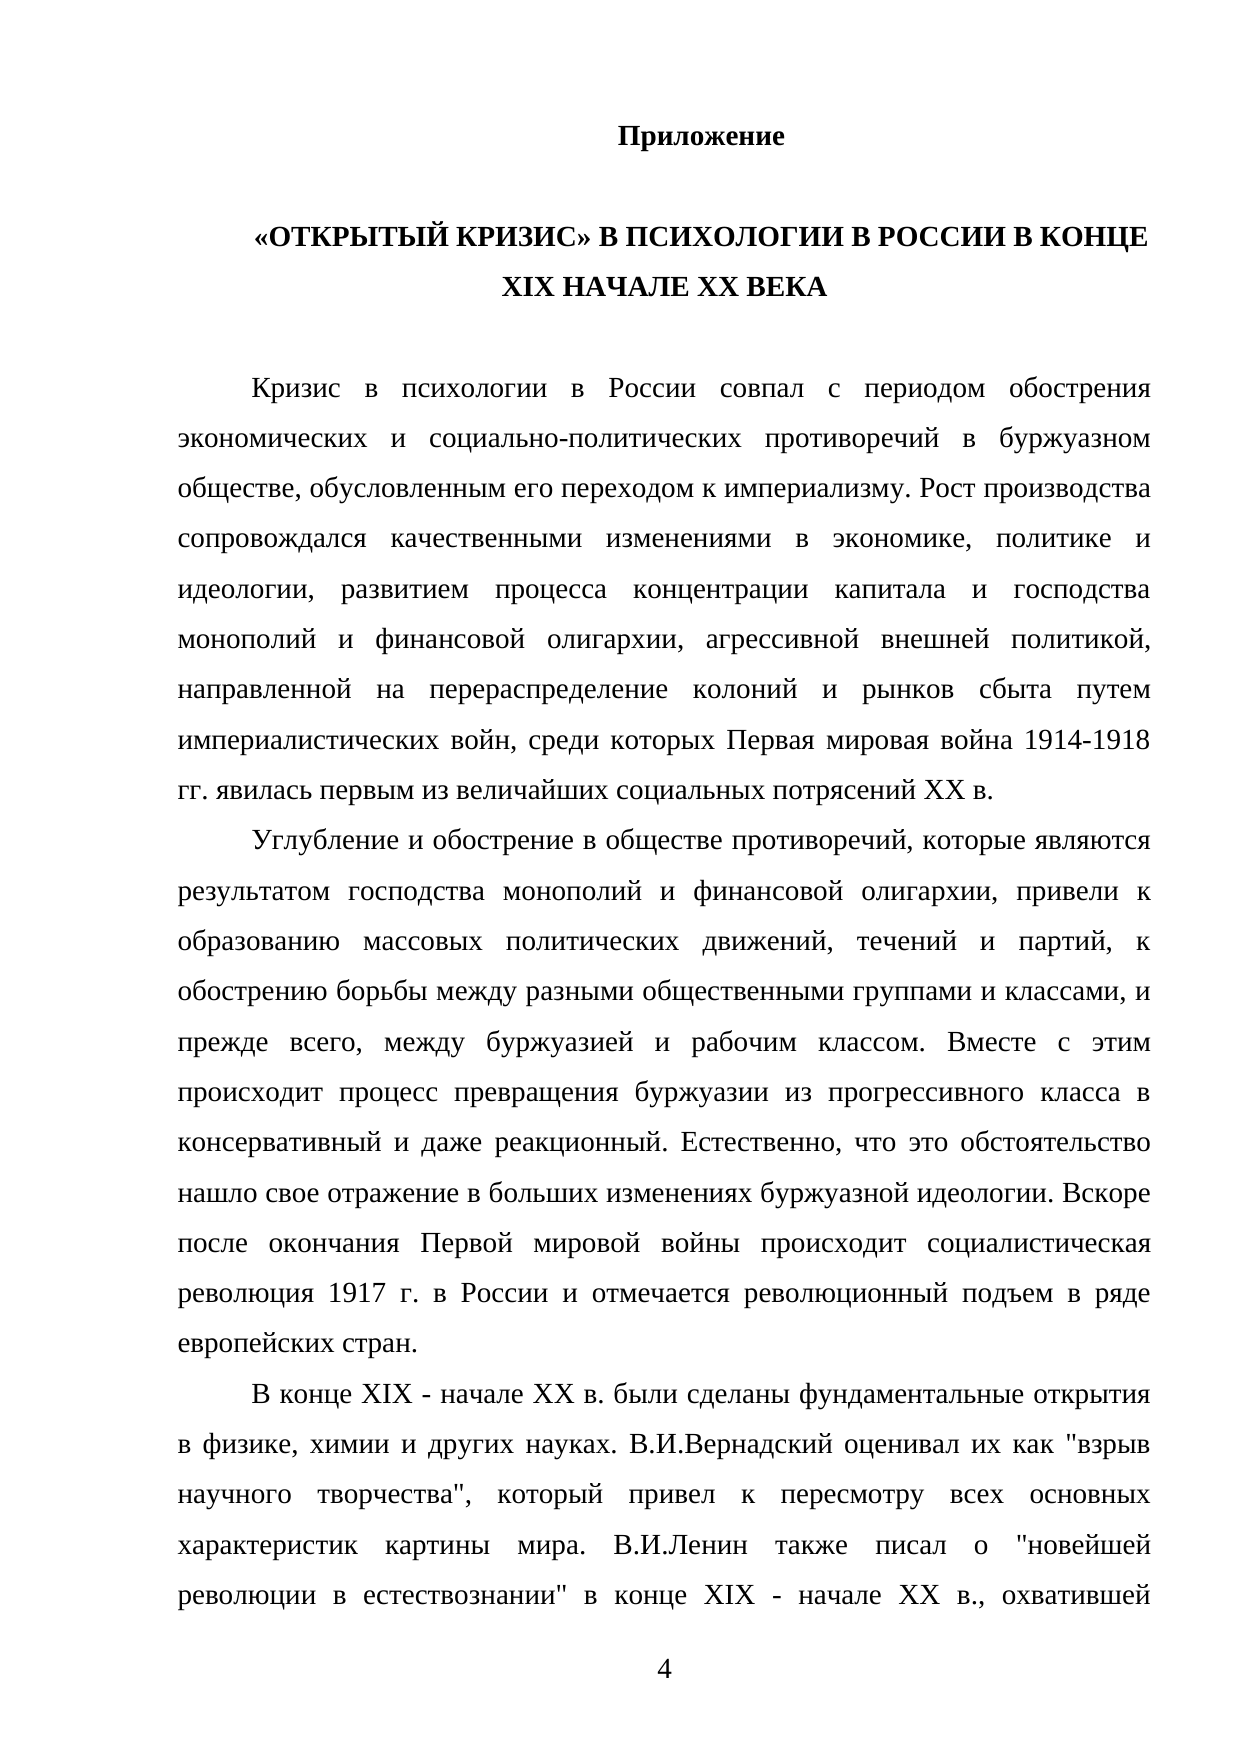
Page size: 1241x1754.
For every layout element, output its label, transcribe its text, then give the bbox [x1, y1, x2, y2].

text Приложение [177, 118, 1152, 152]
text Углубление и обострение в обществе противоречий, которые являются результатом господства монополий и финансовой олигархии, привели к образованию массовых политических движений, течений и партий, к обострению борьбы между разными общественными группами и классами, и прежде всего, между буржуазией и рабочим классом. Вместе с этим происходит процесс превращения буржуазии из прогрессивного класса в консервативный и даже реакционный. Естественно, что это обстоятельство нашло свое отражение в больших изменениях буржуазной идеологии. Вскоре после окончания Первой мировой войны происходит социалистическая революция . в России и отмечается революционный подъем в ряде европейских стран. [177, 822, 1152, 1359]
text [177, 1376, 1152, 1611]
text «ОТКРЫТЫЙ КРИЗИС» В ПСИХОЛОГИИ В РОССИИ В КОНЦЕ XIX НАЧАЛЕ XX ВЕКА [177, 219, 1152, 303]
text Кризис в психологии в России совпал с периодом обострения экономических и социально-политических противоречий в буржуазном обществе, обусловленным его переходом к империализму. Рост производства сопровождался качественными изменениями в экономике, политике и идеологии, развитием процесса концентрации капитала и господства монополий и финансовой олигархии, агрессивной внешней политикой, направленной на перераспределение колоний и рынков сбыта путем империалистических войн, среди которых Первая мировая война 1914-1918 гг. явилась первым из величайших социальных потрясений XX в. [177, 370, 1152, 806]
